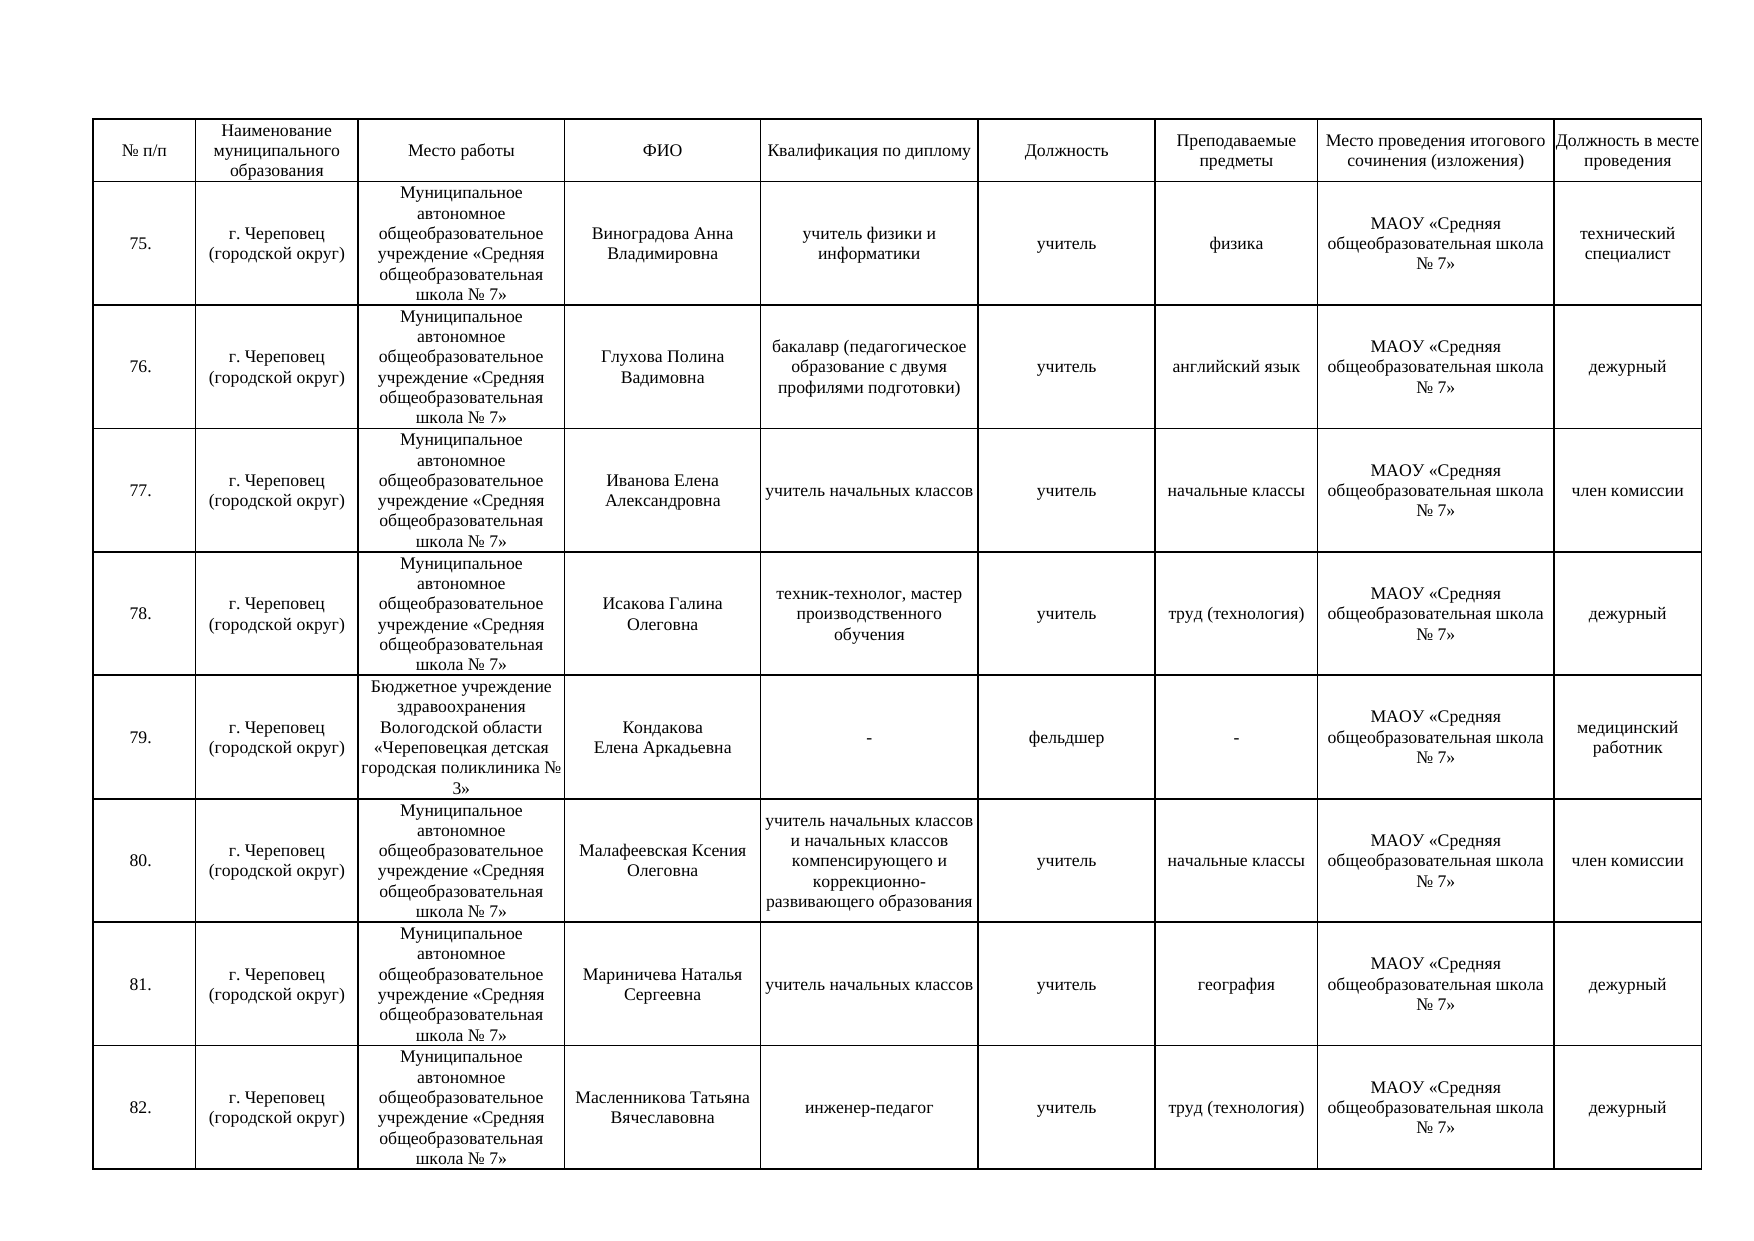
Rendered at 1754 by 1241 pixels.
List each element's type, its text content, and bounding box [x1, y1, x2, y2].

table_cell Иванова Елена Александровна [565, 429, 760, 551]
table_cell г. Череповец (городской округ) [196, 923, 357, 1045]
table_cell Муниципальное автономное общеобразовательное учреждение «Средняя общеобразовательная школа № 7» [359, 553, 564, 674]
table_cell начальные классы [1156, 800, 1317, 921]
table_cell МАОУ «Средняя общеобразовательная школа № 7» [1318, 1046, 1553, 1168]
table_cell английский язык [1156, 306, 1317, 427]
table_cell Мариничева Наталья Сергеевна [565, 923, 760, 1045]
table_cell география [1156, 923, 1317, 1045]
table_cell бакалавр (педагогическое образование с двумя профилями подготовки) [761, 306, 977, 427]
table_cell член комиссии [1555, 429, 1701, 551]
table_cell технический специалист [1555, 182, 1701, 304]
table_cell МАОУ «Средняя общеобразовательная школа № 7» [1318, 182, 1553, 304]
table_cell труд (технология) [1156, 1046, 1317, 1168]
table_header № п/п [94, 120, 195, 181]
table_cell техник-технолог, мастер производственного обучения [761, 553, 977, 674]
table_cell Муниципальное автономное общеобразовательное учреждение «Средняя общеобразовательная школа № 7» [359, 306, 564, 427]
table_cell [94, 800, 195, 921]
table_cell - [1156, 676, 1317, 798]
table_cell учитель [979, 800, 1154, 921]
table_header Место работы [359, 120, 564, 181]
table_cell г. Череповец (городской округ) [196, 800, 357, 921]
table_cell труд (технология) [1156, 553, 1317, 674]
table_cell учитель начальных классов и начальных классов компенсирующего и коррекционно-развивающего образования [761, 800, 977, 921]
table_cell г. Череповец (городской округ) [196, 306, 357, 427]
table_cell член комиссии [1555, 800, 1701, 921]
table_cell учитель [979, 553, 1154, 674]
table_cell медицинский работник [1555, 676, 1701, 798]
table_cell учитель [979, 429, 1154, 551]
table_header Место проведения итогового сочинения (изложения) [1318, 120, 1553, 181]
table_cell Виноградова Анна Владимировна [565, 182, 760, 304]
table_cell инженер-педагог [761, 1046, 977, 1168]
table_header Наименование муниципального образования [196, 120, 357, 181]
table_cell [94, 923, 195, 1045]
table_cell [94, 306, 195, 427]
table_cell Кондакова Елена Аркадьевна [565, 676, 760, 798]
table_cell г. Череповец (городской округ) [196, 553, 357, 674]
table_cell учитель начальных классов [761, 923, 977, 1045]
table_cell [94, 553, 195, 674]
table_cell МАОУ «Средняя общеобразовательная школа № 7» [1318, 923, 1553, 1045]
table_cell Глухова Полина Вадимовна [565, 306, 760, 427]
table_cell дежурный [1555, 306, 1701, 427]
table_cell МАОУ «Средняя общеобразовательная школа № 7» [1318, 676, 1553, 798]
table_cell [94, 182, 195, 304]
table_cell Муниципальное автономное общеобразовательное учреждение «Средняя общеобразовательная школа № 7» [359, 923, 564, 1045]
table_cell г. Череповец (городской округ) [196, 429, 357, 551]
table_header Преподаваемые предметы [1156, 120, 1317, 181]
table_cell [94, 676, 195, 798]
table_cell дежурный [1555, 923, 1701, 1045]
table_cell МАОУ «Средняя общеобразовательная школа № 7» [1318, 306, 1553, 427]
table_cell Исакова Галина Олеговна [565, 553, 760, 674]
table_cell МАОУ «Средняя общеобразовательная школа № 7» [1318, 800, 1553, 921]
table_cell г. Череповец (городской округ) [196, 676, 357, 798]
table_cell - [761, 676, 977, 798]
table_cell учитель [979, 1046, 1154, 1168]
table_cell Малафеевская Ксения Олеговна [565, 800, 760, 921]
table_cell г. Череповец (городской округ) [196, 182, 357, 304]
table_cell учитель физики и информатики [761, 182, 977, 304]
table_cell начальные классы [1156, 429, 1317, 551]
table_cell МАОУ «Средняя общеобразовательная школа № 7» [1318, 553, 1553, 674]
table_header ФИО [565, 120, 760, 181]
table_cell физика [1156, 182, 1317, 304]
table_cell фельдшер [979, 676, 1154, 798]
table_cell Муниципальное автономное общеобразовательное учреждение «Средняя общеобразовательная школа № 7» [359, 182, 564, 304]
table_header Должность [979, 120, 1154, 181]
table_cell Муниципальное автономное общеобразовательное учреждение «Средняя общеобразовательная школа № 7» [359, 429, 564, 551]
table_cell учитель начальных классов [761, 429, 977, 551]
table_cell учитель [979, 923, 1154, 1045]
table_cell учитель [979, 182, 1154, 304]
table_cell г. Череповец (городской округ) [196, 1046, 357, 1168]
table_cell Бюджетное учреждение здравоохранения Вологодской области «Череповецкая детская городская поликлиника № 3» [359, 676, 564, 798]
table_cell МАОУ «Средняя общеобразовательная школа № 7» [1318, 429, 1553, 551]
table_cell Муниципальное автономное общеобразовательное учреждение «Средняя общеобразовательная школа № 7» [359, 800, 564, 921]
table_cell Муниципальное автономное общеобразовательное учреждение «Средняя общеобразовательная школа № 7» [359, 1046, 564, 1168]
table_header Должность в месте проведения [1555, 120, 1701, 181]
table_cell Масленникова Татьяна Вячеславовна [565, 1046, 760, 1168]
table_cell [94, 1046, 195, 1168]
table_cell [94, 429, 195, 551]
table_cell дежурный [1555, 553, 1701, 674]
table_cell учитель [979, 306, 1154, 427]
table_header Квалификация по диплому [761, 120, 977, 181]
table_cell дежурный [1555, 1046, 1701, 1168]
